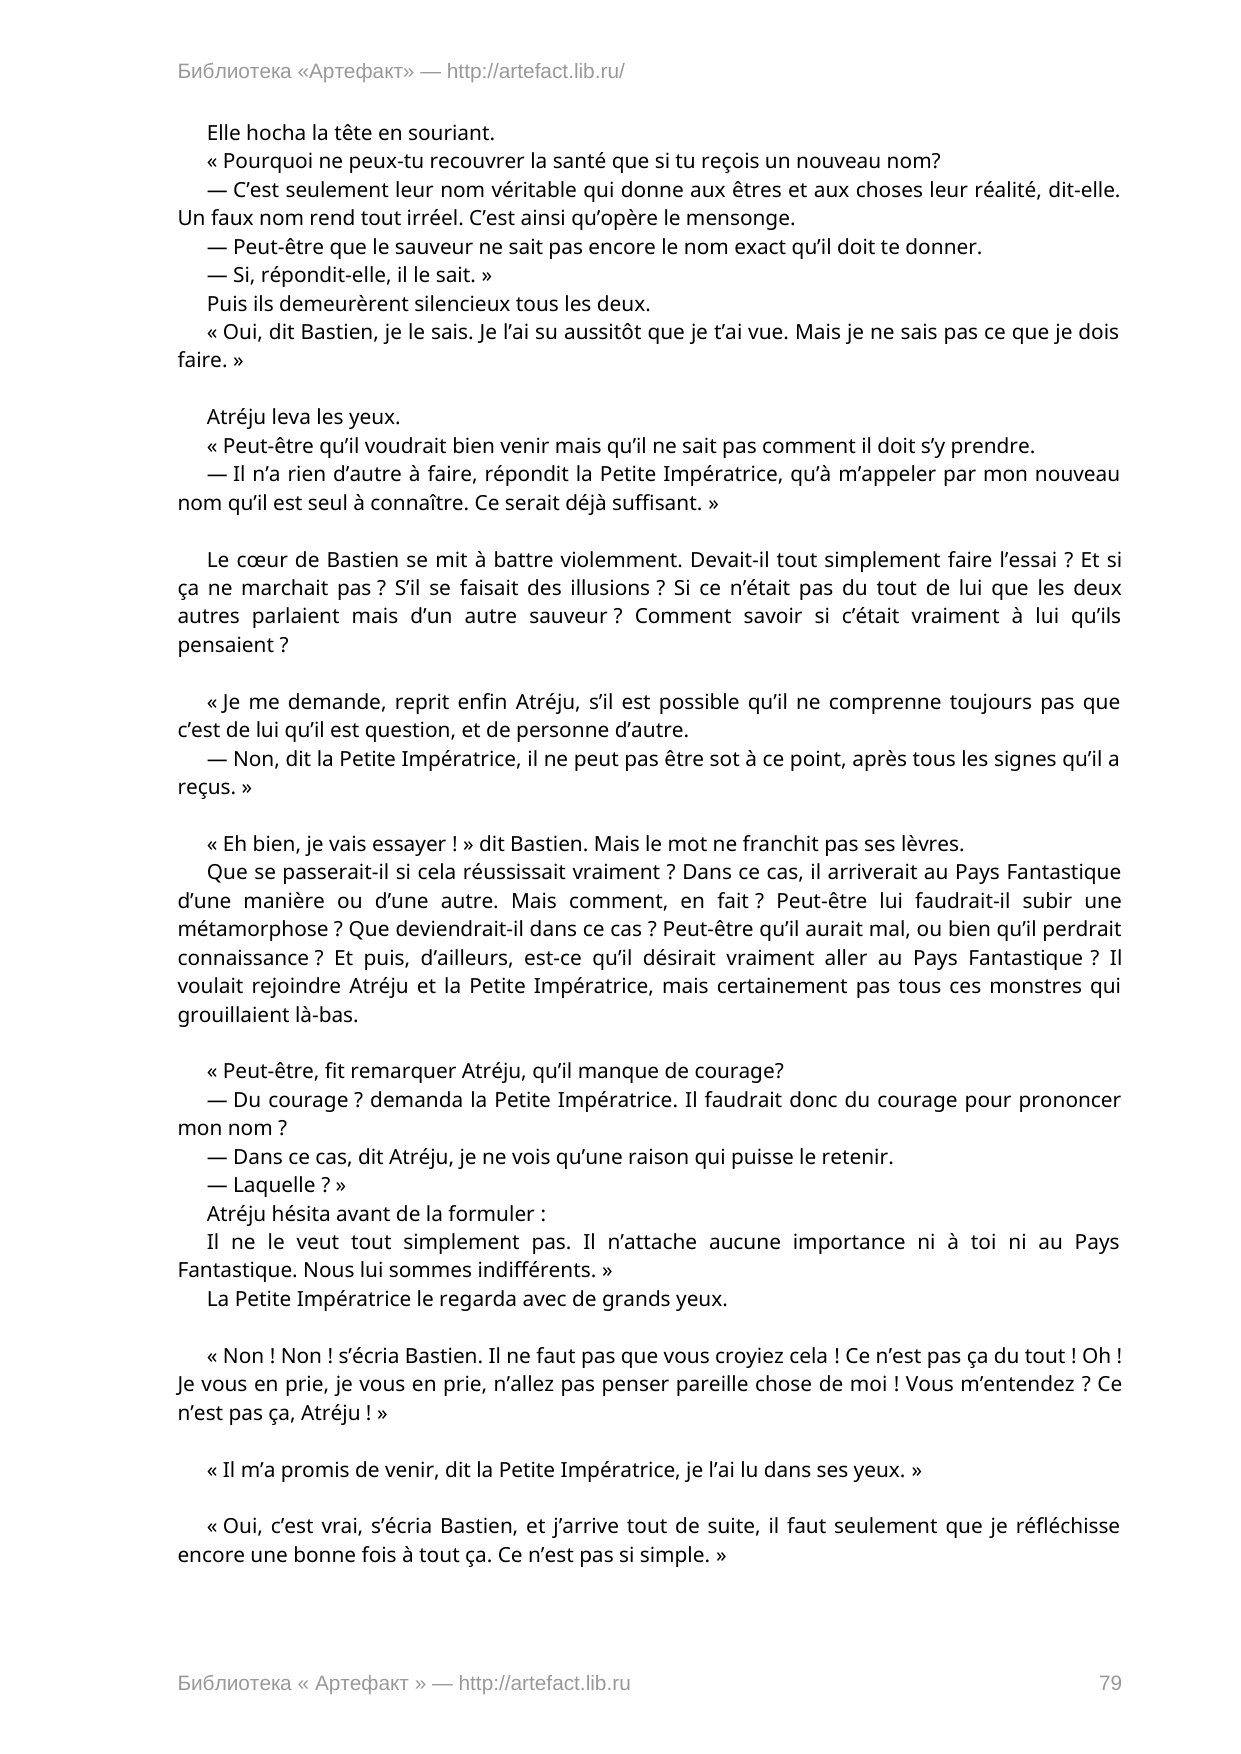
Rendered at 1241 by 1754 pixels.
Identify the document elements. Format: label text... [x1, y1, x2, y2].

text « Non ! Non ! s’écria Bastien. Il ne faut pas que vous croyiez cela ! Ce n’est pas ça du tout ! Oh ! Je vous en prie, je vous en prie, n’allez pas penser pareille chose de moi ! Vous m’entendez ? Ce n’est pas ça, Atréju ! » [177, 1341, 1122, 1426]
text Puis ils demeurèrent silencieux tous les deux. [177, 289, 1122, 317]
text Atréju leva les yeux. [177, 402, 1122, 431]
text Elle hocha la tête en souriant. [177, 118, 1122, 147]
text « Eh bien, je vais essayer ! » dit Bastien. Mais le mot ne franchit pas ses lèvres. [177, 829, 1122, 857]
text « Oui, c’est vrai, s’écria Bastien, et j’arrive tout de suite, il faut seulement que je réfléchisse encore une bonne fois à tout ça. Ce n’est pas si simple. » [177, 1512, 1122, 1568]
text — Il n’a rien d’autre à faire, répondit la Petite Impératrice, qu’à m’appeler par mon nouveau nom qu’il est seul à connaître. Ce serait déjà suffisant. » [177, 459, 1122, 516]
text « Il m’a promis de venir, dit la Petite Impératrice, je l’ai lu dans ses yeux. » [177, 1455, 1122, 1483]
text « Oui, dit Bastien, je le sais. Je l’ai su aussitôt que je t’ai vue. Mais je ne sais pas ce que je dois faire. » [177, 317, 1122, 374]
text Atréju hésita avant de la formuler : [177, 1199, 1122, 1227]
text — Dans ce cas, dit Atréju, je ne vois qu’une raison qui puisse le retenir. [177, 1142, 1122, 1170]
text Le cœur de Bastien se mit à battre violemment. Devait-il tout simplement faire l’essai ? Et si ça ne marchait pas ? S’il se faisait des illusions ? Si ce n’était pas du tout de lui que les deux autres parlaient mais d’un autre sauveur ? Comment savoir si c’était vraiment à lui qu’ils pensaient ? [177, 545, 1122, 658]
text La Petite Impératrice le regarda avec de grands yeux. [177, 1284, 1122, 1312]
text « Pourquoi ne peux-tu recouvrer la santé que si tu reçois un nouveau nom? [177, 147, 1122, 175]
text — Non, dit la Petite Impératrice, il ne peut pas être sot à ce point, après tous les signes qu’il a reçus. » [177, 744, 1122, 801]
text « Je me demande, reprit enfin Atréju, s’il est possible qu’il ne comprenne toujours pas que c’est de lui qu’il est question, et de personne d’autre. [177, 687, 1122, 744]
text — C’est seulement leur nom véritable qui donne aux êtres et aux choses leur réalité, dit-elle. Un faux nom rend tout irréel. C’est ainsi qu’opère le mensonge. [177, 175, 1122, 232]
text Il ne le veut tout simplement pas. Il n’attache aucune importance ni à toi ni au Pays Fantastique. Nous lui sommes indifférents. » [177, 1227, 1122, 1284]
text « Peut-être, fit remarquer Atréju, qu’il manque de courage? [177, 1057, 1122, 1085]
text — Laquelle ? » [177, 1170, 1122, 1199]
text — Du courage ? demanda la Petite Impératrice. Il faudrait donc du courage pour prononcer mon nom ? [177, 1085, 1122, 1142]
text Que se passerait-il si cela réussissait vraiment ? Dans ce cas, il arriverait au Pays Fantastique d’une manière ou d’une autre. Mais comment, en fait ? Peut-être lui faudrait-il subir une métamorphose ? Que deviendrait-il dans ce cas ? Peut-être qu’il aurait mal, ou bien qu’il perdrait connaissance ? Et puis, d’ailleurs, est-ce qu’il désirait vraiment aller au Pays Fantastique ? Il voulait rejoindre Atréju et la Petite Impératrice, mais certainement pas tous ces monstres qui grouillaient là-bas. [177, 857, 1122, 1028]
text « Peut-être qu’il voudrait bien venir mais qu’il ne sait pas comment il doit s’y prendre. [177, 431, 1122, 459]
text — Si, répondit-elle, il le sait. » [177, 260, 1122, 289]
text — Peut-être que le sauveur ne sait pas encore le nom exact qu’il doit te donner. [177, 232, 1122, 260]
